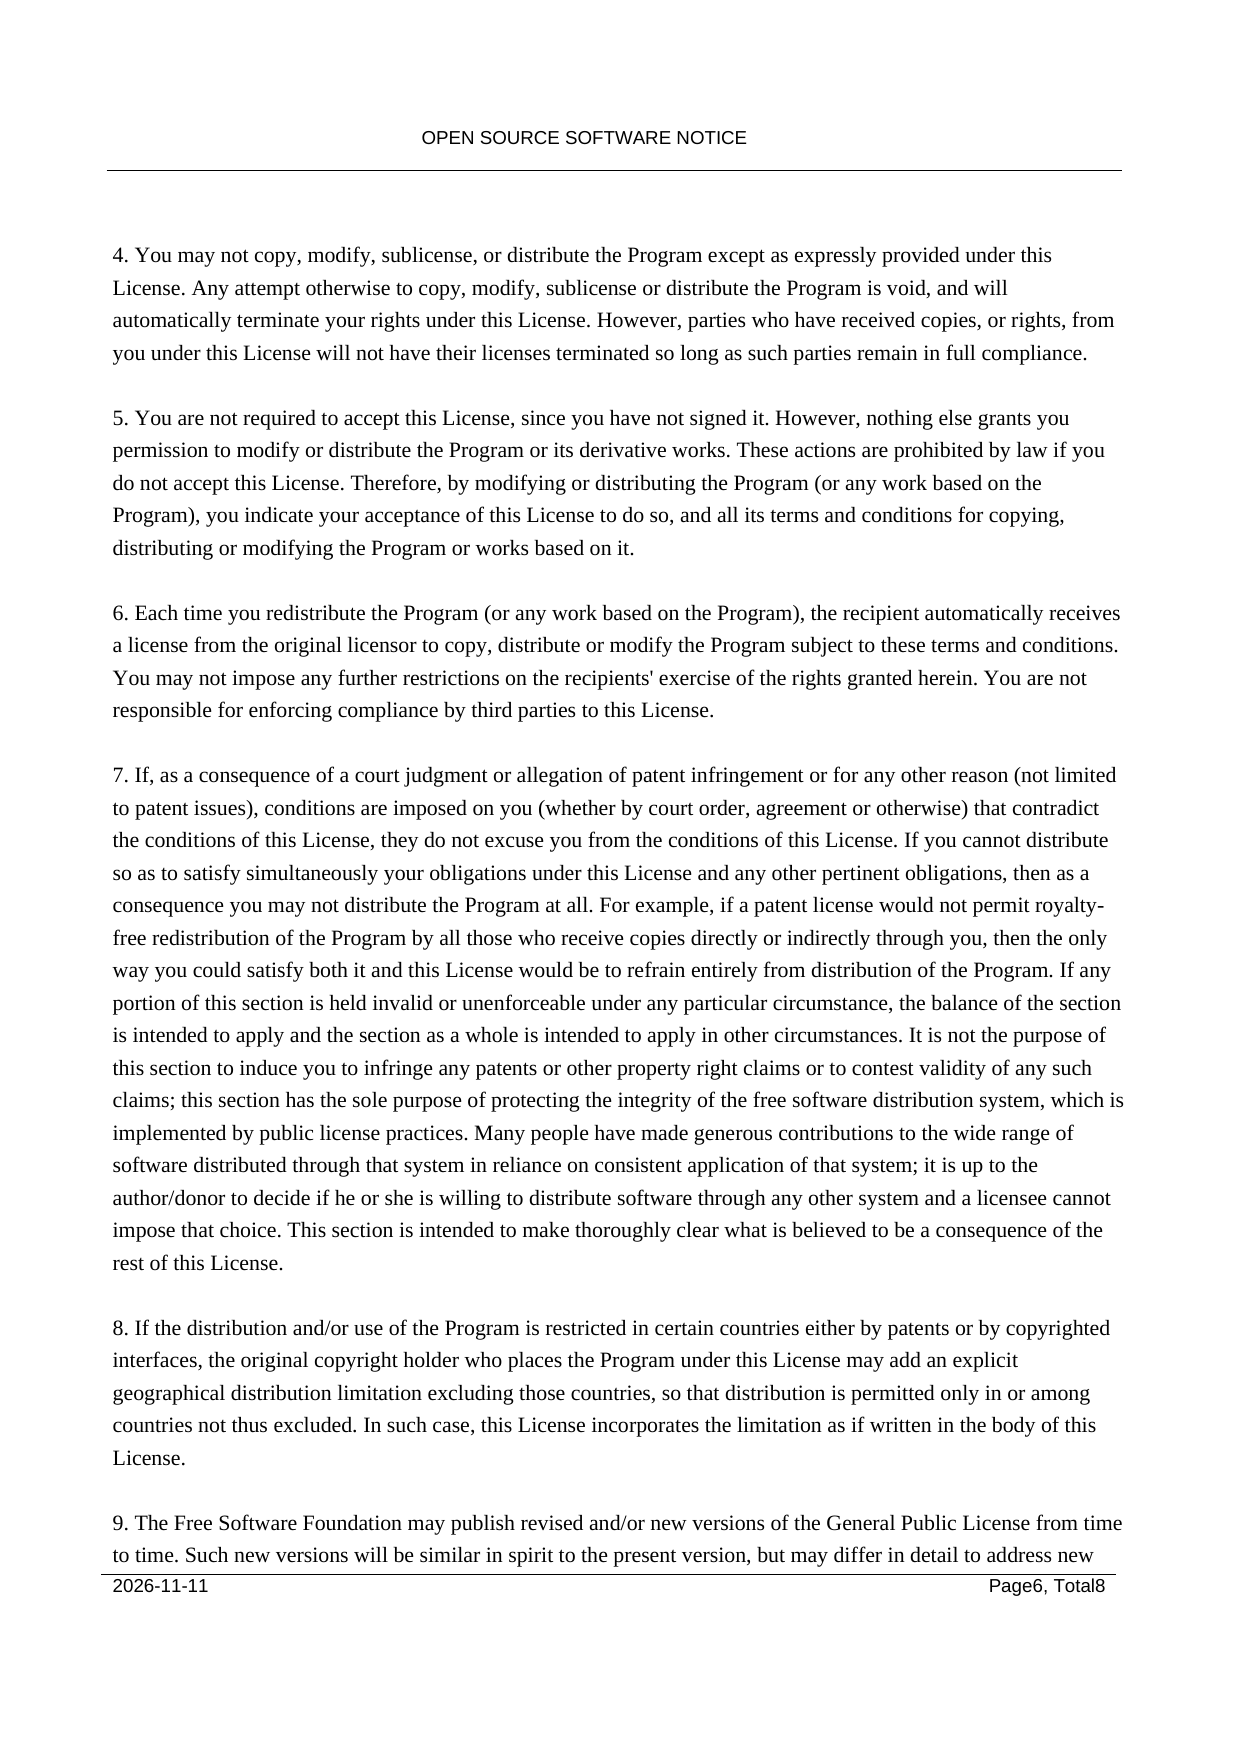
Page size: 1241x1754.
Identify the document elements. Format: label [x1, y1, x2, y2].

text [112, 206, 1128, 1571]
